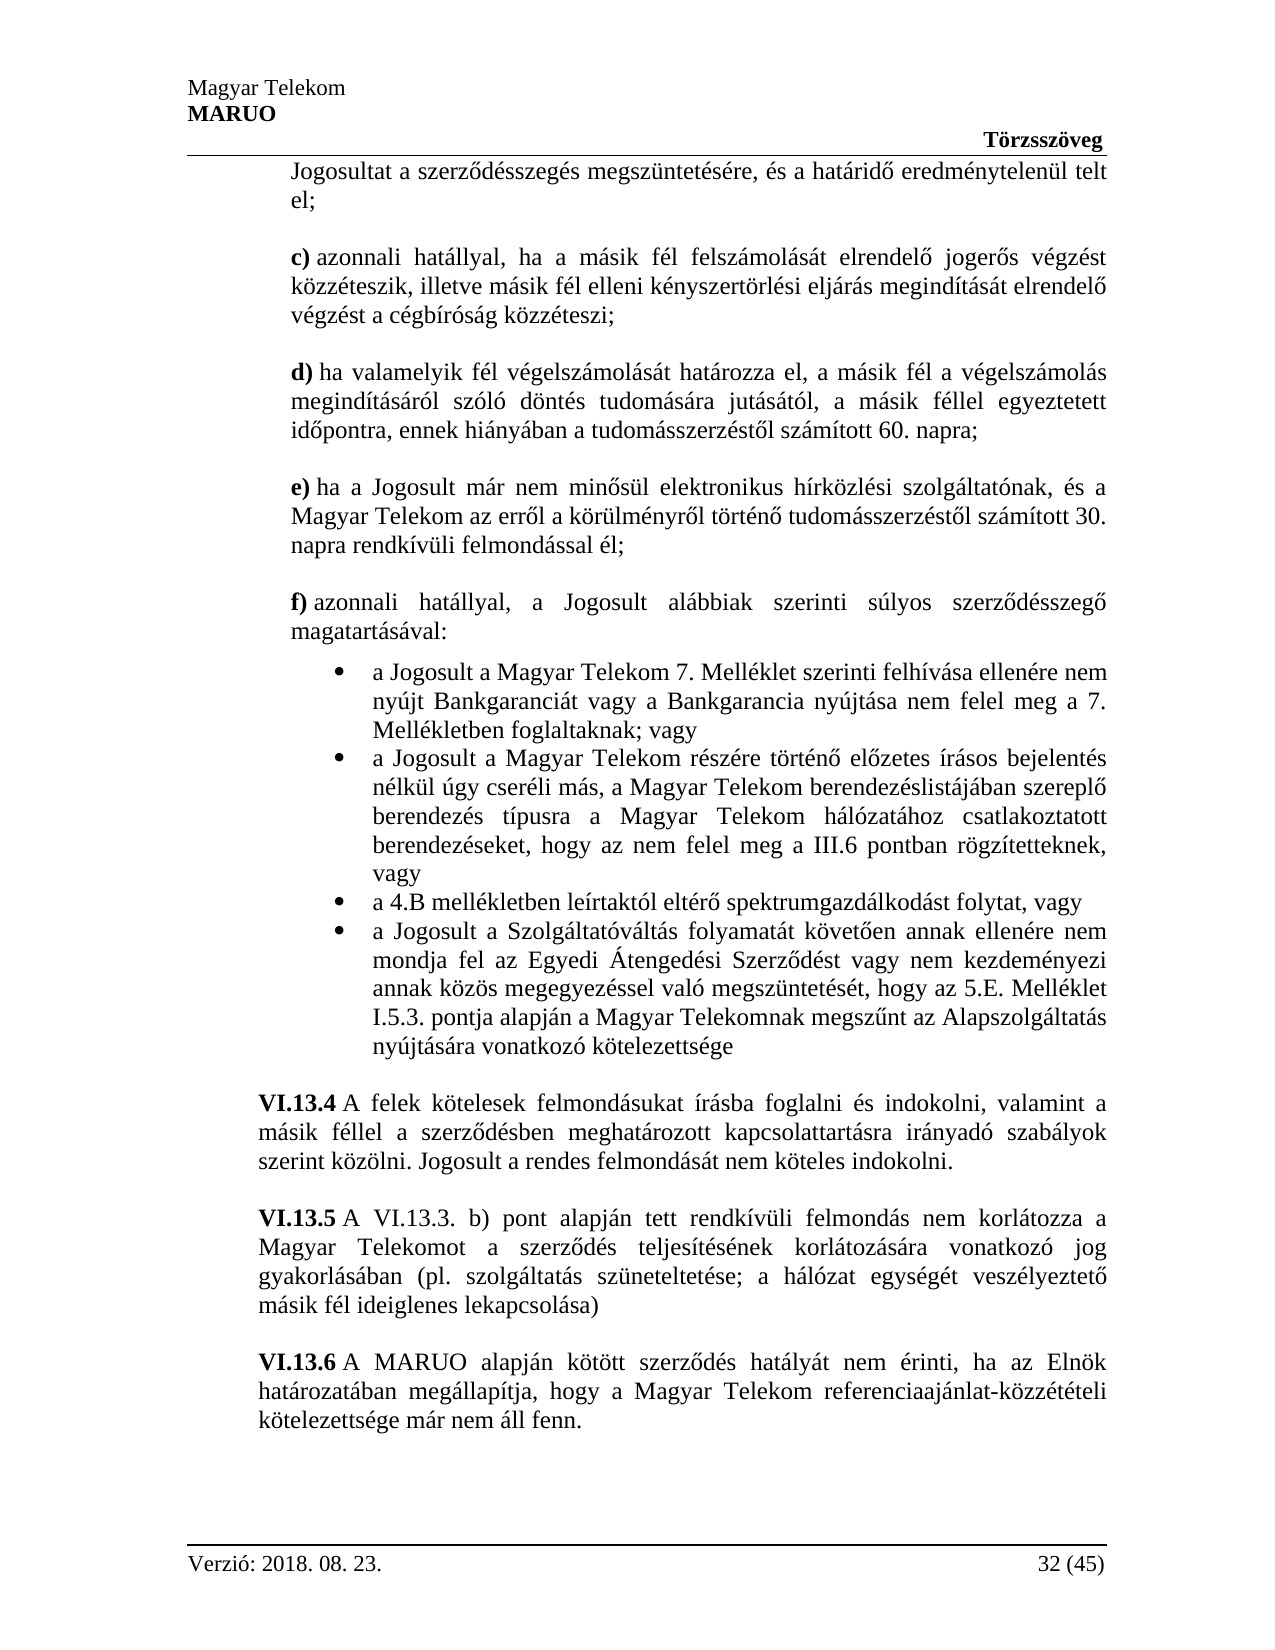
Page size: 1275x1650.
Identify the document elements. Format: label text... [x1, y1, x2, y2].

text VI.13.6 A MARUO alapján kötött szerződés hatályát nem érinti, ha az Elnök határozatában megállapítja, hogy a Magyar Telekom referenciaajánlat-közzétételi kötelezettsége már nem áll fenn. [258, 1347, 1107, 1433]
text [291, 156, 1107, 213]
list a Jogosult a Magyar Telekom részére történő előzetes írásos bejelentés nélkül úgy cseréli más, a Magyar Telekom berendezéslistájában szereplő berendezés típusra a Magyar Telekom hálózatához csatlakoztatott berendezéseket, hogy az nem felel meg a III.6 pontban rögzítetteknek, vagy [335, 743, 1107, 887]
text d) ha valamelyik fél végelszámolását határozza el, a másik fél a végelszámolás megindításáról szóló döntés tudomására jutásától, a másik féllel egyeztetett időpontra, ennek hiányában a tudomásszerzéstől számított 60. napra; [291, 357, 1107, 443]
text f) azonnali hatállyal, a Jogosult alábbiak szerinti súlyos szerződésszegő magatartásával: [291, 587, 1107, 645]
text c) azonnali hatállyal, ha a másik fél felszámolását elrendelő jogerős végzést közzéteszik, illetve másik fél elleni kényszertörlési eljárás megindítását elrendelő végzést a cégbíróság közzéteszi; [291, 242, 1107, 328]
text e) ha a Jogosult már nem minősül elektronikus hírközlési szolgáltatónak, és a Magyar Telekom az erről a körülményről történő tudomásszerzéstől számított 30. napra rendkívüli felmondással él; [291, 472, 1107, 558]
list a Jogosult a Szolgáltatóváltás folyamatát követően annak ellenére nem mondja fel az Egyedi Átengedési Szerződést vagy nem kezdeményezi annak közös megegyezéssel való megszüntetését, hogy az 5.E. Melléklet I.5.3. pontja alapján a Magyar Telekomnak megszűnt az Alapszolgáltatás nyújtására vonatkozó kötelezettsége [335, 916, 1107, 1060]
text VI.13.5 A VI.13.3. b) pont alapján tett rendkívüli felmondás nem korlátozza a Magyar Telekomot a szerződés teljesítésének korlátozására vonatkozó jog gyakorlásában (pl. szolgáltatás szüneteltetése; a hálózat egységét veszélyeztető másik fél ideiglenes lekapcsolása) [258, 1203, 1107, 1318]
text VI.13.4 A felek kötelesek felmondásukat írásba foglalni és indokolni, valamint a másik féllel a szerződésben meghatározott kapcsolattartásra irányadó szabályok szerint közölni. Jogosult a rendes felmondását nem köteles indokolni. [258, 1088, 1107, 1175]
list a 4.B mellékletben leírtaktól eltérő spektrumgazdálkodást folytat, vagy [335, 887, 1107, 916]
list a Jogosult a Magyar Telekom 7. Melléklet szerinti felhívása ellenére nem nyújt Bankgaranciát vagy a Bankgarancia nyújtása nem felel meg a 7. Mellékletben foglaltaknak; vagy [335, 657, 1107, 743]
